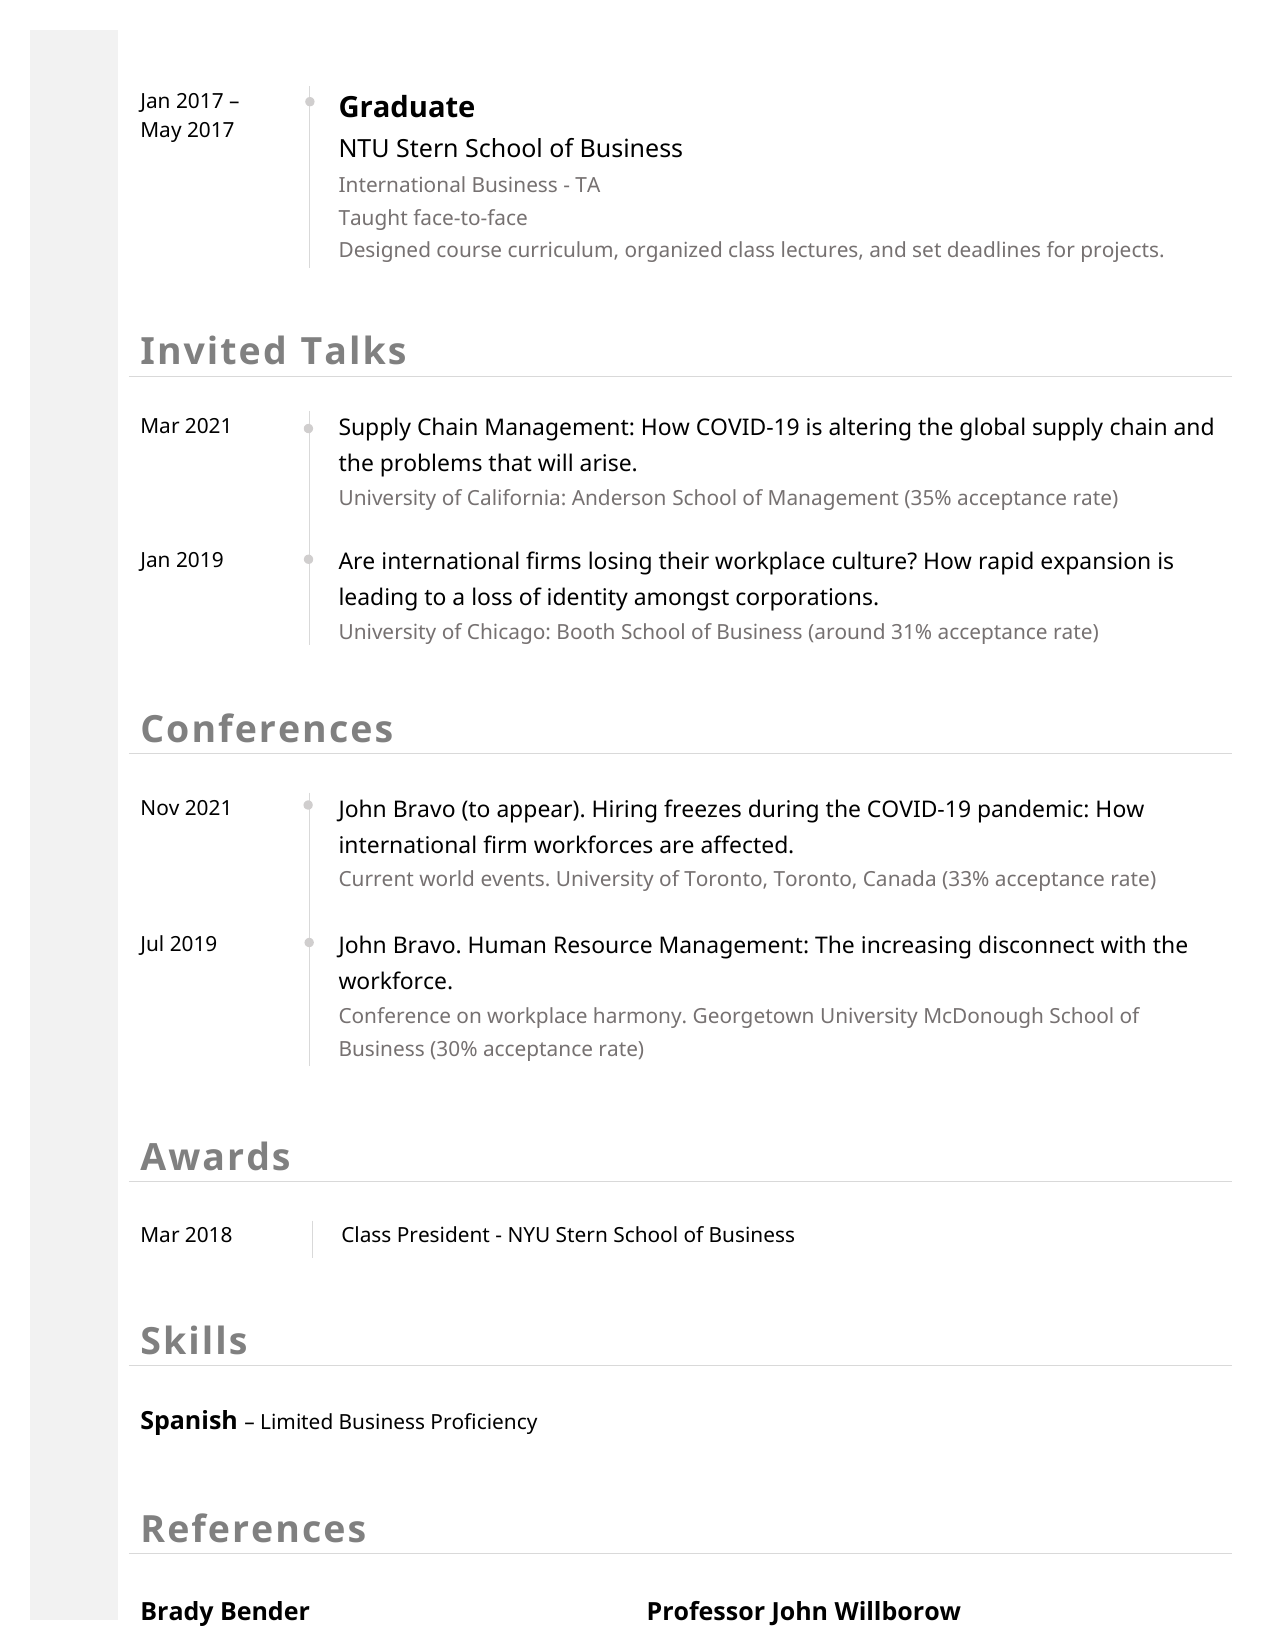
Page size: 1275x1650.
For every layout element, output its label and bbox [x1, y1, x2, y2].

table_header [118, 30, 1244, 1620]
table_header [30, 30, 118, 1620]
